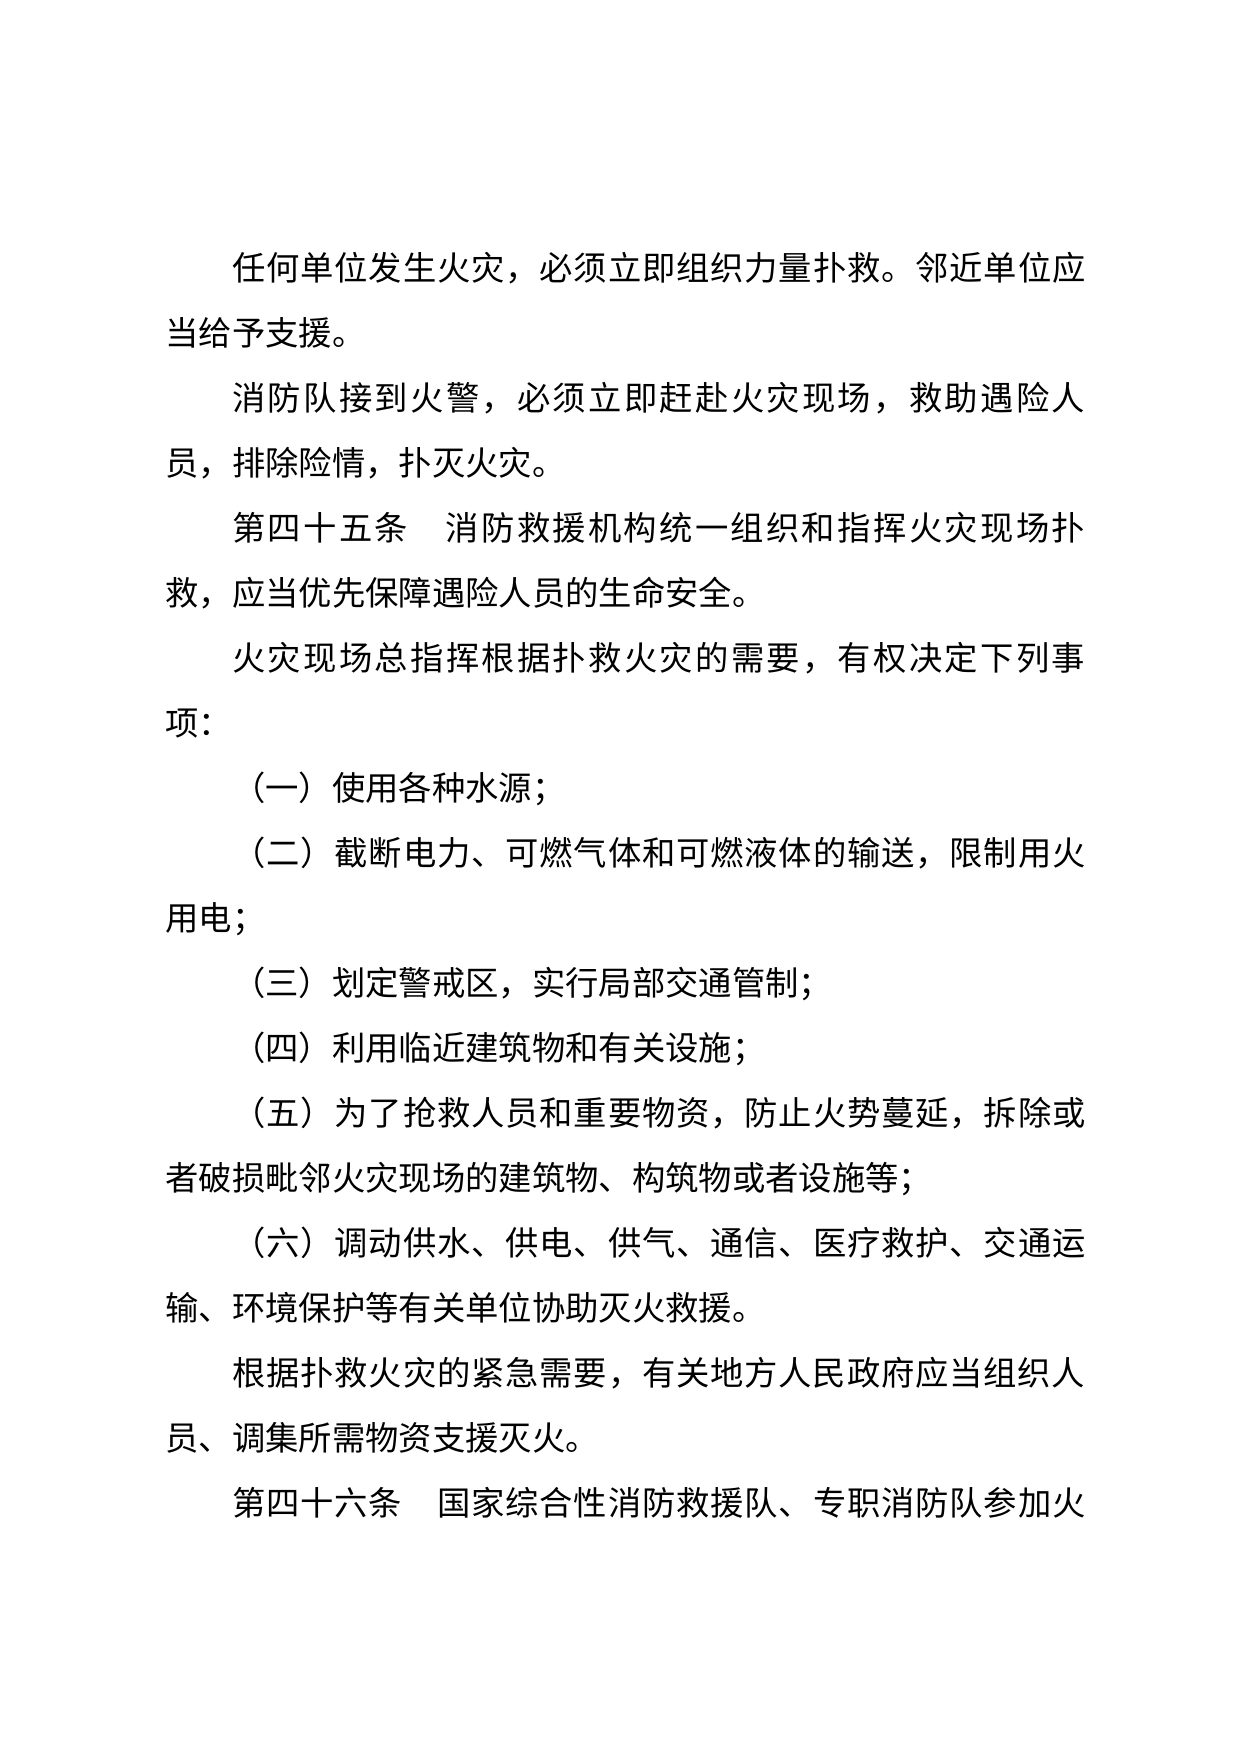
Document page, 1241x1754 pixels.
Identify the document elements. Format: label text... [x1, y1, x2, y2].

text （二）截断电力、可燃气体和可燃液体的输送，限制用火用电； [165, 818, 1087, 948]
text （五）为了抢救人员和重要物资，防止火势蔓延，拆除或者破损毗邻火灾现场的建筑物、构筑物或者设施等； [165, 1078, 1087, 1208]
text 火灾现场总指挥根据扑救火灾的需要，有权决定下列事项： [165, 623, 1087, 753]
text 消防队接到火警，必须立即赶赴火灾现场，救助遇险人员，排除险情，扑灭火灾。 [165, 363, 1087, 493]
text 根据扑救火灾的紧急需要，有关地方人民政府应当组织人员、调集所需物资支援灭火。 [165, 1338, 1087, 1468]
text （三）划定警戒区，实行局部交通管制； [165, 948, 1087, 1013]
text （四）利用临近建筑物和有关设施； [165, 1013, 1087, 1078]
text 第四十五条 消防救援机构统一组织和指挥火灾现场扑救，应当优先保障遇险人员的生命安全。 [165, 493, 1087, 623]
text （一）使用各种水源； [165, 753, 1087, 818]
text 任何单位发生火灾，必须立即组织力量扑救。邻近单位应当给予支援。 [165, 233, 1087, 363]
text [165, 1468, 1087, 1533]
text （六）调动供水、供电、供气、通信、医疗救护、交通运输、环境保护等有关单位协助灭火救援。 [165, 1208, 1087, 1338]
